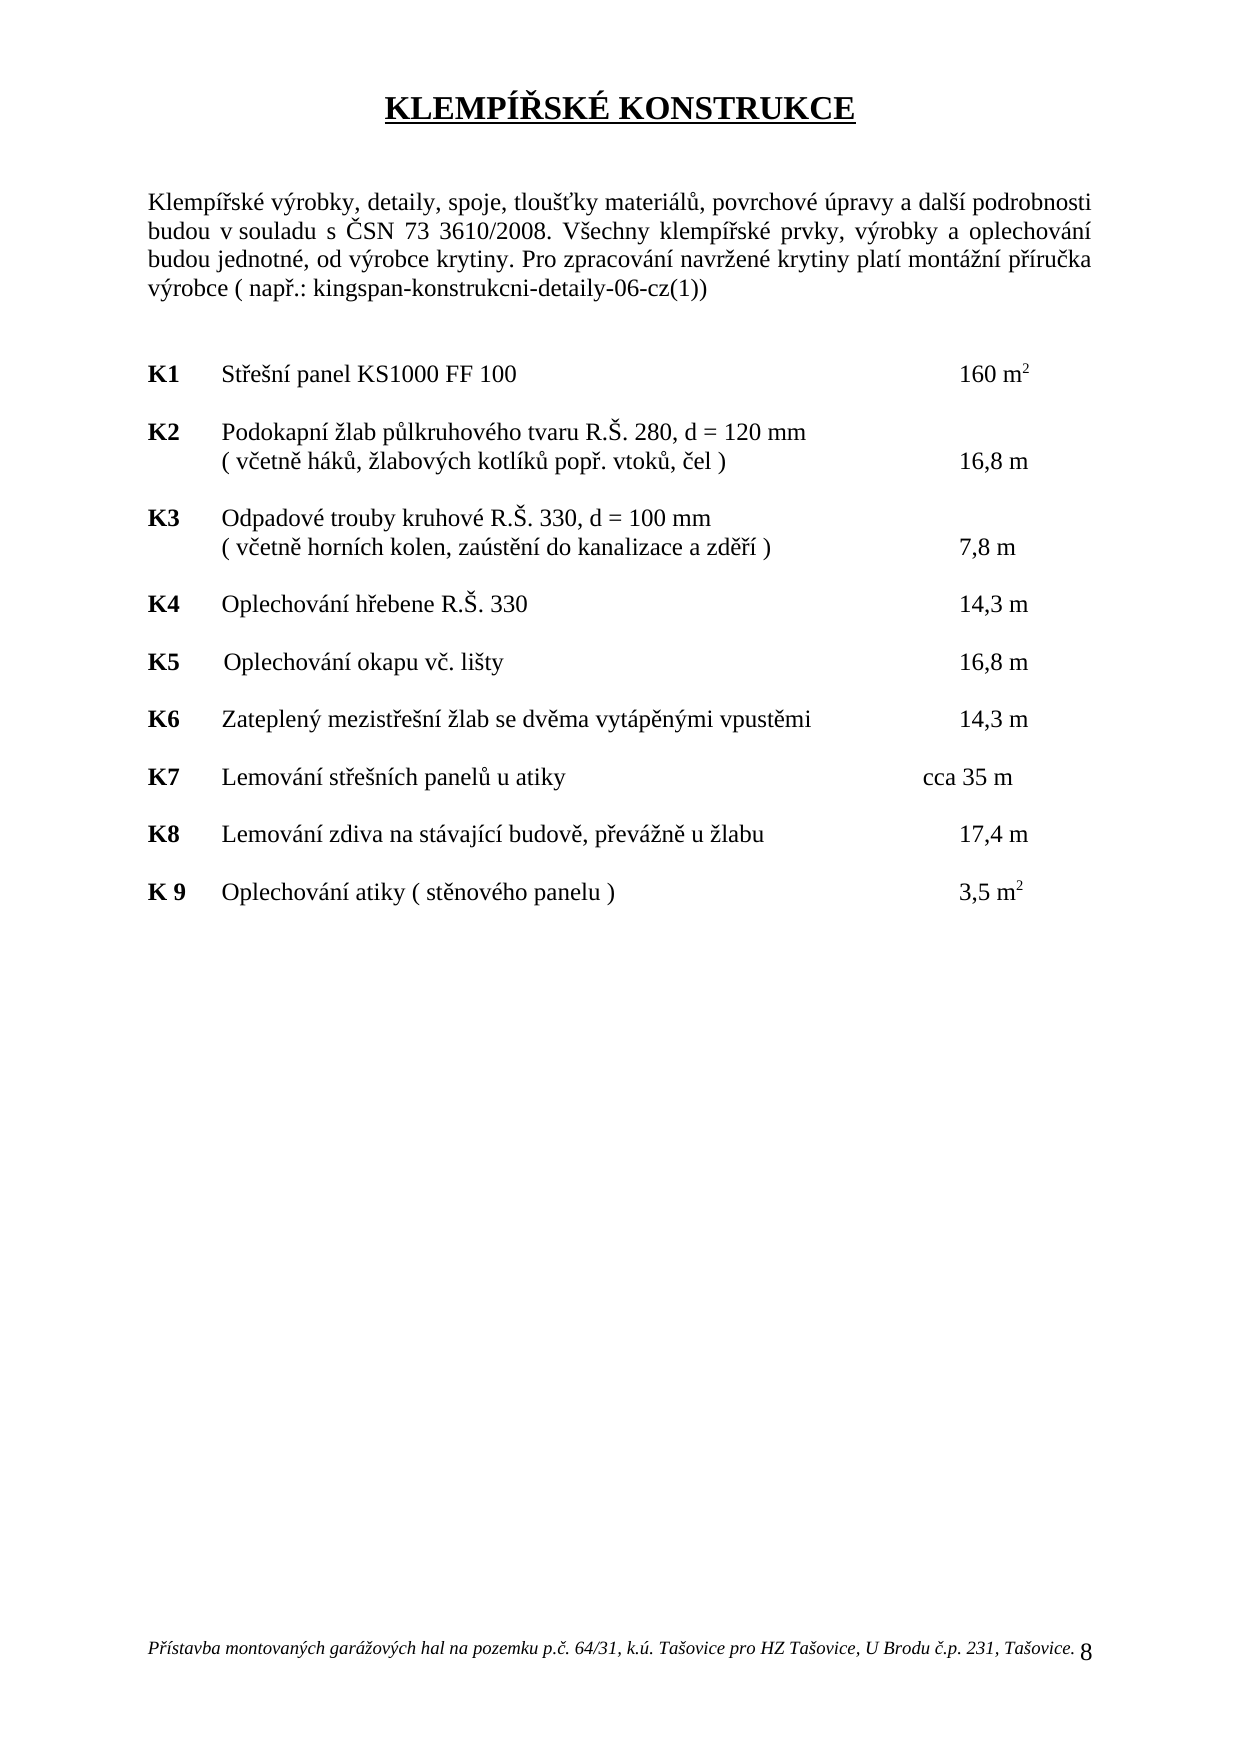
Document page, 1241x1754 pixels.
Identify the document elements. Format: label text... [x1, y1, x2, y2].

text K2 Podokapní žlab půlkruhového tvaru R.Š. 280, d = 120 mm [148, 417, 1093, 446]
text K7 Lemování střešních panelů u atiky cca 35 m [148, 762, 1093, 791]
text K4 Oplechování hřebene R.Š. 330 14,3 m [148, 589, 1093, 618]
text K1 Střešní panel KS1000 FF 100 160 m2 [148, 359, 1093, 388]
text K5 Oplechování okapu vč. lišty 16,8 m [148, 647, 1093, 676]
text ( včetně horních kolen, zaústění do kanalizace a zděří ) 7,8 m [148, 532, 1093, 561]
subtitle klempířské konstrukce [148, 89, 1093, 127]
text K8 Lemování zdiva na stávající budově, převážně u žlabu 17,4 m [148, 819, 1093, 848]
text Klempířské výrobky, detaily, spoje, tloušťky materiálů, povrchové úpravy a další podrobnosti budou v souladu s ČSN 73 3610/2008. Všechny klempířské prvky, výrobky a oplechování budou jednotné, od výrobce krytiny. Pro zpracování navržené krytiny platí montážní příručka výrobce ( např.: kingspan-konstrukcni-detaily-06-cz(1)) [148, 187, 1093, 302]
text K 9 Oplechování atiky ( stěnového panelu ) 3,5 m2 [148, 877, 1093, 906]
text ( včetně háků, žlabových kotlíků popř. vtoků, čel ) 16,8 m [148, 446, 1093, 474]
text K6 Zateplený mezistřešní žlab se dvěma vytápěnými vpustěmi 14,3 m [148, 704, 1093, 733]
text K3 Odpadové trouby kruhové R.Š. 330, d = 100 mm [148, 503, 1093, 532]
